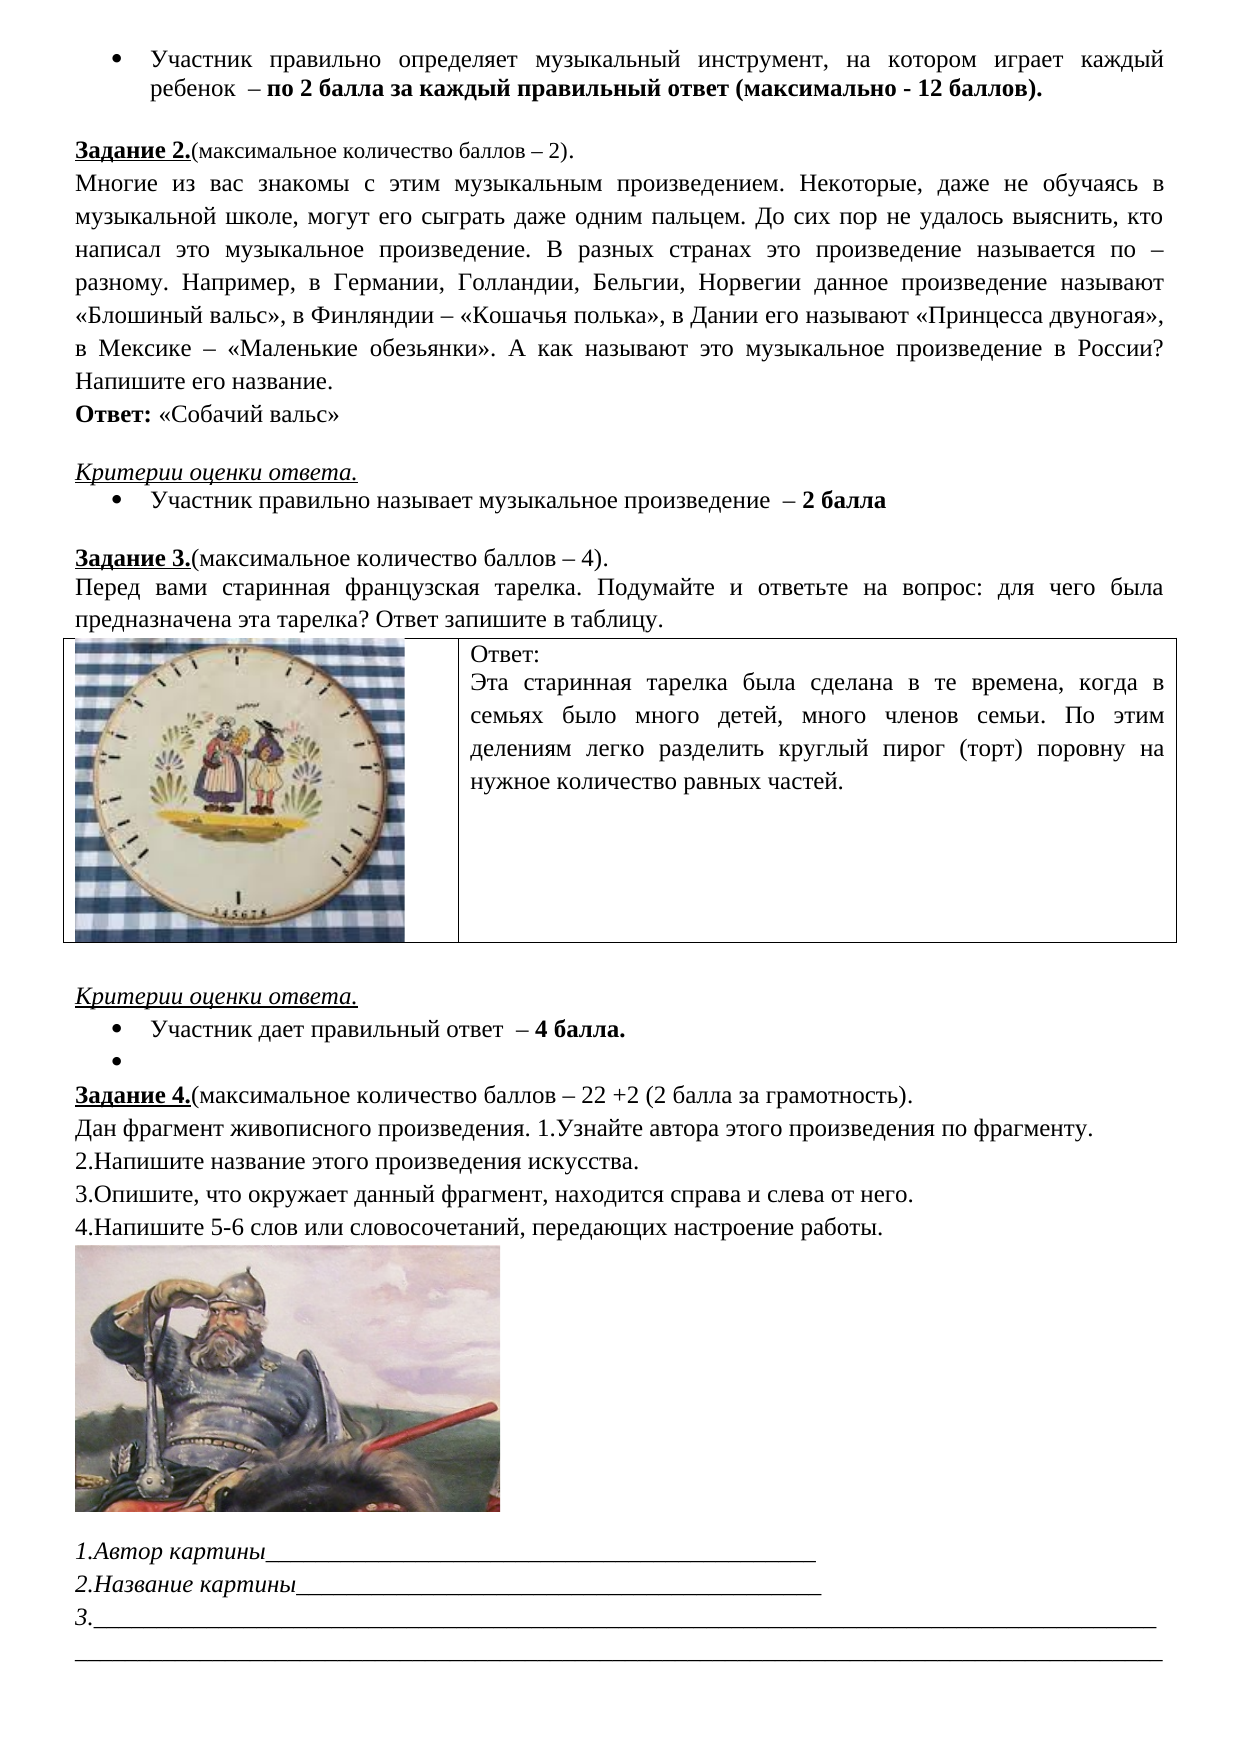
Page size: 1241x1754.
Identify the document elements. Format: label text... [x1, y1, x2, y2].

text Задание 3.(максимальное количество баллов – 4). [75, 543, 1165, 572]
text 3.Опишите, что окружает данный фрагмент, находится справа и слева от него. [75, 1179, 1165, 1208]
text 2.Название картины__________________________________________ [75, 1569, 1165, 1598]
list Участник правильно определяет музыкальный инструмент, на котором играет каждый ребенок – по 2 балла за каждый правильный ответ (максимально - 12 баллов). [112, 44, 1165, 102]
picture [75, 1245, 501, 1512]
table_header [64, 639, 75, 942]
table_header [405, 639, 458, 942]
text Критерии оценки ответа. [75, 981, 1165, 1010]
text 2.Напишите название этого произведения искусства. [75, 1146, 1165, 1175]
list Участник дает правильный ответ – 4 балла. [112, 1014, 1165, 1043]
list Участник правильно называет музыкальное произведение – 2 балла [112, 485, 1165, 514]
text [75, 1602, 1165, 1664]
text Критерии оценки ответа. [75, 457, 1165, 485]
text Задание 4.(максимальное количество баллов – 22 +2 (2 балла за грамотность). [75, 1080, 1165, 1109]
text Задание 2.(максимальное количество баллов – 2). [75, 135, 1165, 164]
text Многие из вас знакомы с этим музыкальным произведением. Некоторые, даже не обучаясь в музыкальной школе, могут его сыграть даже одним пальцем. До сих пор не удалось выяснить, кто написал это музыкальное произведение. В разных странах это произведение называется по – разному. Например, в Германии, Голландии, Бельгии, Норвегии данное произведение называют «Блошиный вальс», в Финляндии – «Кошачья полька», в Дании его называют «Принцесса двуногая», в Мексике – «Маленькие обезьянки». А как называют это музыкальное произведение в России? Напишите его название. [75, 168, 1165, 395]
text Ответ: «Собачий вальс» [75, 399, 1165, 428]
text Дан фрагмент живописного произведения. 1.Узнайте автора этого произведения по фрагменту. [75, 1113, 1165, 1142]
text 1.Автор картины____________________________________________ [75, 1536, 1165, 1565]
table_header Ответ: Эта старинная тарелка была сделана в те времена, когда в семьях было много детей, много членов семьи. По этим делениям легко разделить круглый пирог (торт) поровну на нужное количество равных частей. [459, 639, 1176, 942]
picture [75, 638, 405, 942]
text 4.Напишите 5-6 слов или словосочетаний, передающих настроение работы. [75, 1212, 1165, 1241]
text Перед вами старинная французская тарелка. Подумайте и ответьте на вопрос: для чего была предназначена эта тарелка? Ответ запишите в таблицу. [75, 572, 1165, 633]
